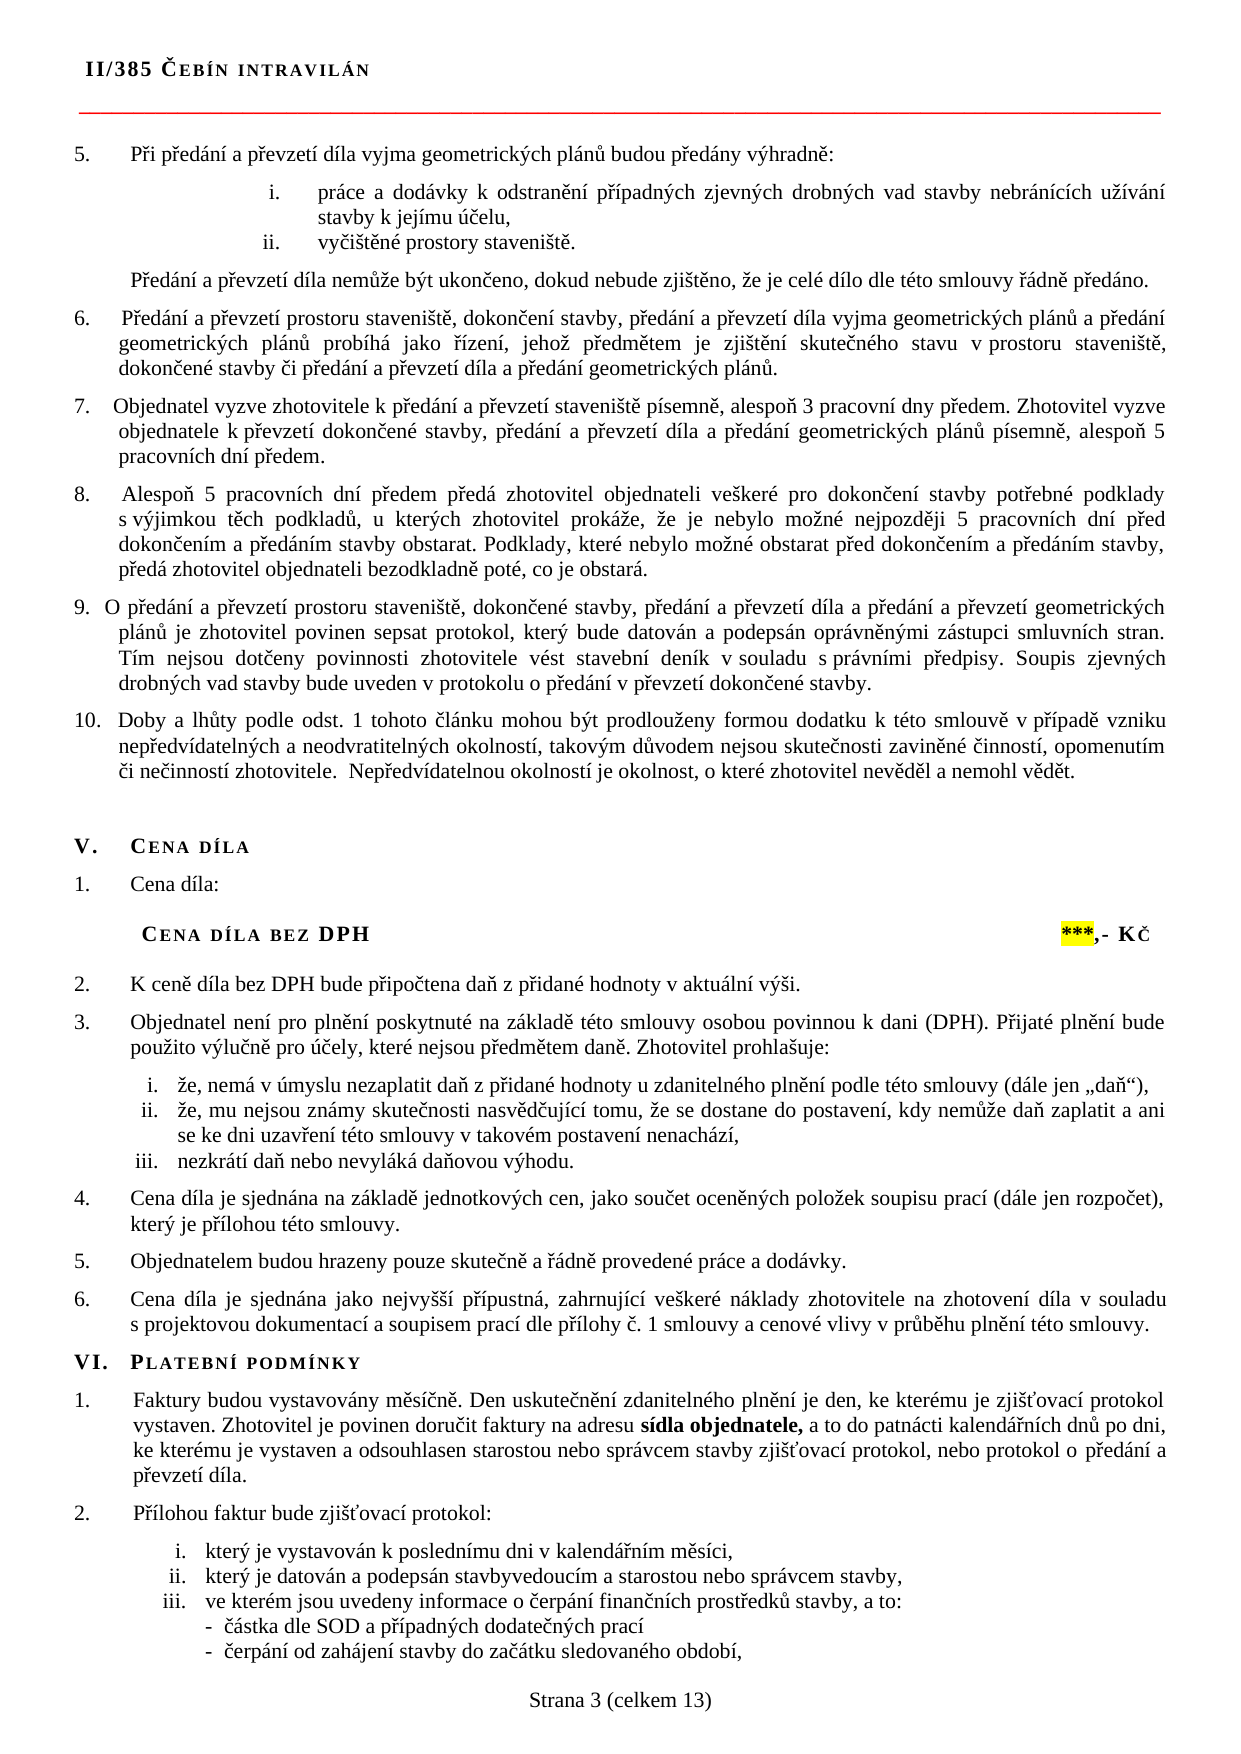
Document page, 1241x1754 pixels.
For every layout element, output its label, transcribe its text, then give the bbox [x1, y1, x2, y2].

list vyčištěné prostory staveniště. [280, 229, 1167, 254]
list nezkrátí daň nebo nevyláká daňovou výhodu. [158, 1148, 1167, 1173]
list Přílohou faktur bude zjišťovací protokol: [74, 1500, 1167, 1525]
table_header Cena díla bez DPH [130, 909, 824, 959]
list Cena díla [74, 833, 1167, 858]
list Cena díla je sjednána jako nejvyšší přípustná, zahrnující veškeré náklady zhotovitele na zhotovení díla v souladu s projektovou dokumentací a soupisem prací dle přílohy č. 1 smlouvy a cenové vlivy v průběhu plnění této smlouvy. [74, 1286, 1167, 1336]
table_header ***,- Kč [824, 909, 1161, 959]
list který je vystavován k poslednímu dni v kalendářním měsíci, [186, 1538, 1167, 1563]
list Cena díla: [74, 871, 1167, 896]
list ve kterém jsou uvedeny informace o čerpání finančních prostředků stavby, a to: [186, 1588, 1167, 1613]
text 6. Předání a převzetí prostoru staveniště, dokončení stavby, předání a převzetí díla vyjma geometrických plánů a předání geometrických plánů probíhá jako řízení, jehož předmětem je zjištění skutečného stavu v prostoru staveniště, dokončené stavby či předání a převzetí díla a předání geometrických plánů. [74, 304, 1167, 380]
list který je datován a podepsán stavbyvedoucím a starostou nebo správcem stavby, [186, 1563, 1167, 1588]
list Objednatel není pro plnění poskytnuté na základě této smlouvy osobou povinnou k dani (DPH). Přijaté plnění bude použito výlučně pro účely, které nejsou předmětem daně. Zhotovitel prohlašuje: [74, 1009, 1167, 1059]
text 5. Při předání a převzetí díla vyjma geometrických plánů budou předány výhradně: [74, 141, 1167, 166]
list práce a dodávky k odstranění případných zjevných drobných vad stavby nebránících užívání stavby k jejímu účelu, [280, 179, 1167, 229]
list že, mu nejsou známy skutečnosti nasvědčující tomu, že se dostane do postavení, kdy nemůže daň zaplatit a ani se ke dni uzavření této smlouvy v takovém postavení nenachází, [158, 1097, 1167, 1148]
list že, nemá v úmyslu nezaplatit daň z přidané hodnoty u zdanitelného plnění podle této smlouvy (dále jen „daň“), [158, 1072, 1167, 1097]
list Platební podmínky [74, 1349, 1167, 1374]
list Faktury budou vystavovány měsíčně. Den uskutečnění zdanitelného plnění je den, ke kterému je zjišťovací protokol vystaven. Zhotovitel je povinen doručit faktury na adresu sídla objednatele, a to do patnácti kalendářních dnů po dni, ke kterému je vystaven a odsouhlasen starostou nebo správcem stavby zjišťovací protokol, nebo protokol o předání a převzetí díla. [74, 1387, 1167, 1487]
list Objednatelem budou hrazeny pouze skutečně a řádně provedené práce a dodávky. [74, 1248, 1167, 1273]
list Cena díla je sjednána na základě jednotkových cen, jako součet oceněných položek soupisu prací (dále jen rozpočet), který je přílohou této smlouvy. [74, 1185, 1167, 1236]
list částka dle SOD a případných dodatečných prací [205, 1613, 1167, 1638]
text Předání a převzetí díla nemůže být ukončeno, dokud nebude zjištěno, že je celé dílo dle této smlouvy řádně předáno. [130, 267, 1167, 292]
text 8. Alespoň 5 pracovních dní předem předá zhotovitel objednateli veškeré pro dokončení stavby potřebné podklady s výjimkou těch podkladů, u kterých zhotovitel prokáže, že je nebylo možné nejpozději 5 pracovních dní před dokončením a předáním stavby obstarat. Podklady, které nebylo možné obstarat před dokončením a předáním stavby, předá zhotovitel objednateli bezodkladně poté, co je obstará. [74, 481, 1167, 582]
text 9. O předání a převzetí prostoru staveniště, dokončené stavby, předání a převzetí díla a předání a převzetí geometrických plánů je zhotovitel povinen sepsat protokol, který bude datován a podepsán oprávněnými zástupci smluvních stran. Tím nejsou dotčeny povinnosti zhotovitele vést stavební deník v souladu s právními předpisy. Soupis zjevných drobných vad stavby bude uveden v protokolu o předání v převzetí dokončené stavby. [74, 594, 1167, 695]
text 7. Objednatel vyzve zhotovitele k předání a převzetí staveniště písemně, alespoň 3 pracovní dny předem. Zhotovitel vyzve objednatele k převzetí dokončené stavby, předání a převzetí díla a předání geometrických plánů písemně, alespoň 5 pracovních dní předem. [74, 393, 1167, 468]
text 10. Doby a lhůty podle odst. 1 tohoto článku mohou být prodlouženy formou dodatku k této smlouvě v případě vzniku nepředvídatelných a neodvratitelných okolností, takovým důvodem nejsou skutečnosti zaviněné činností, opomenutím či nečinností zhotovitele. Nepředvídatelnou okolností je okolnost, o které zhotovitel nevěděl a nemohl vědět. [74, 707, 1167, 783]
list čerpání od zahájení stavby do začátku sledovaného období, [205, 1638, 1167, 1664]
list K ceně díla bez DPH bude připočtena daň z přidané hodnoty v aktuální výši. [74, 971, 1167, 997]
